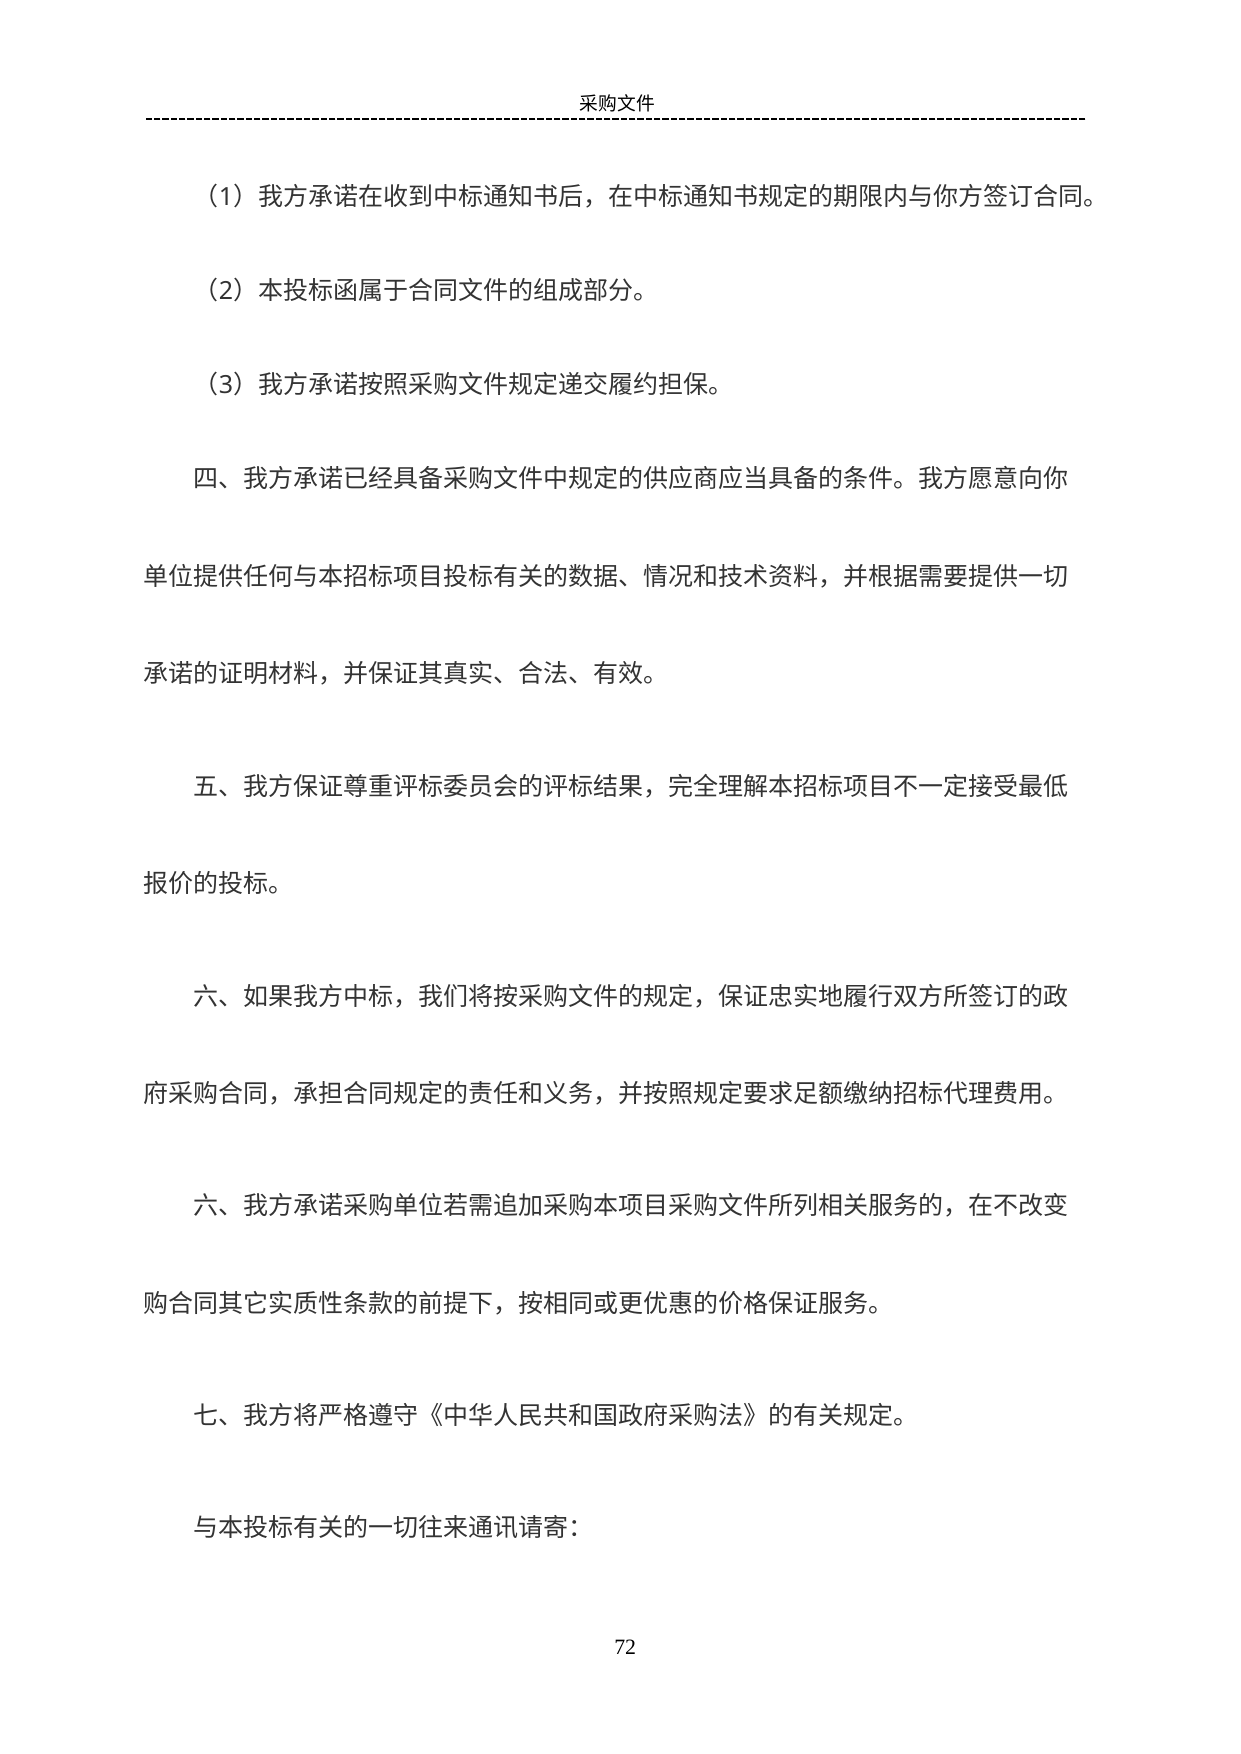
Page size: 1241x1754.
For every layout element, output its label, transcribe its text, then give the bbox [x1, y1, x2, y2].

text 六、我方承诺采购单位若需追加采购本项目采购文件所列相关服务的，在不改变购合同其它实质性条款的前提下，按相同或更优惠的价格保证服务。 [144, 1171, 1085, 1334]
text 七、我方将严格遵守《中华人民共和国政府采购法》的有关规定。 [144, 1381, 1085, 1446]
text （3）我方承诺按照采购文件规定递交履约担保。 [144, 350, 1085, 415]
text （2）本投标函属于合同文件的组成部分。 [144, 256, 1085, 321]
text 六、如果我方中标，我们将按采购文件的规定，保证忠实地履行双方所签订的政府采购合同，承担合同规定的责任和义务，并按照规定要求足额缴纳招标代理费用。 [144, 962, 1085, 1124]
text 五、我方保证尊重评标委员会的评标结果，完全理解本招标项目不一定接受最低报价的投标。 [144, 752, 1085, 914]
text （1）我方承诺在收到中标通知书后，在中标通知书规定的期限内与你方签订合同。 [144, 162, 1085, 227]
text 四、我方承诺已经具备采购文件中规定的供应商应当具备的条件。我方愿意向你单位提供任何与本招标项目投标有关的数据、情况和技术资料，并根据需要提供一切承诺的证明材料，并保证其真实、合法、有效。 [144, 444, 1085, 704]
text 与本投标有关的一切往来通讯请寄： [144, 1493, 1085, 1558]
